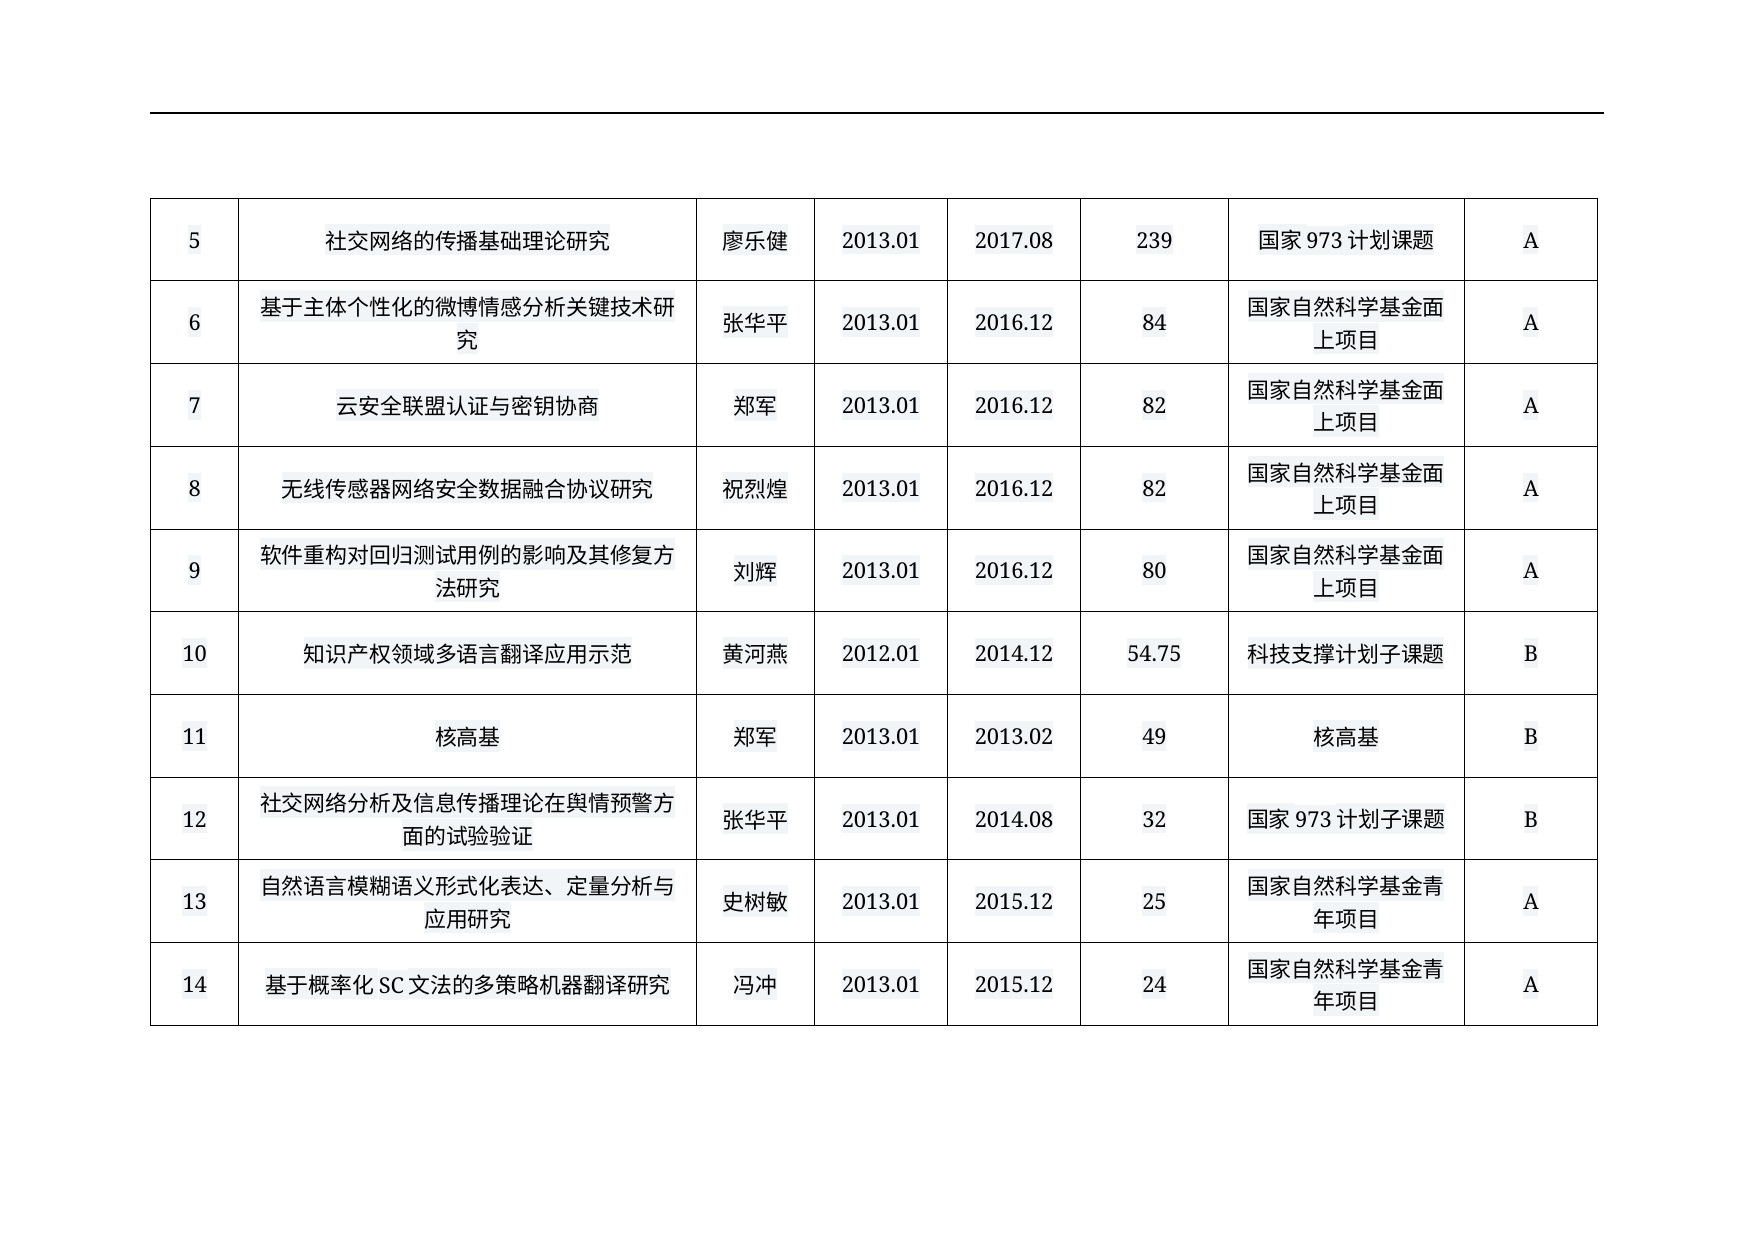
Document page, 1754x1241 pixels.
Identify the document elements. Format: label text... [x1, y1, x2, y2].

table_cell 基于概率化SC文法的多策略机器翻译研究 [239, 943, 696, 1025]
table_cell 国家自然科学基金面上项目 [1229, 281, 1464, 363]
table_cell 49 [1081, 695, 1228, 777]
table_cell A [1465, 860, 1597, 942]
table_cell 2013.01 [815, 530, 947, 611]
table_cell 2014.08 [948, 778, 1080, 859]
table_cell 2013.01 [815, 281, 947, 363]
table_cell A [1465, 281, 1597, 363]
table_cell 6 [151, 281, 238, 363]
table_cell 2015.12 [948, 860, 1080, 942]
table_cell 7 [151, 364, 238, 446]
table_cell 无线传感器网络安全数据融合协议研究 [239, 447, 696, 528]
table_cell A [1465, 199, 1597, 280]
table_cell 25 [1081, 860, 1228, 942]
table_cell A [1465, 530, 1597, 611]
table_cell 80 [1081, 530, 1228, 611]
table_cell 廖乐健 [697, 199, 814, 280]
table_cell 郑军 [697, 695, 814, 777]
table_cell 国家自然科学基金面上项目 [1229, 447, 1464, 528]
table_cell 2013.01 [815, 695, 947, 777]
table_cell 史树敏 [697, 860, 814, 942]
table_cell 社交网络的传播基础理论研究 [239, 199, 696, 280]
table_cell B [1465, 695, 1597, 777]
table_cell 5 [151, 199, 238, 280]
table_cell A [1465, 364, 1597, 446]
table_cell 2013.01 [815, 943, 947, 1025]
table_cell 基于主体个性化的微博情感分析关键技术研究 [239, 281, 696, 363]
table_cell 10 [151, 612, 238, 694]
table_cell 科技支撑计划子课题 [1229, 612, 1464, 694]
table_cell 国家973计划子课题 [1229, 778, 1464, 859]
table_cell 黄河燕 [697, 612, 814, 694]
table_cell 2016.12 [948, 364, 1080, 446]
table_cell 张华平 [697, 778, 814, 859]
table_cell 8 [151, 447, 238, 528]
table_cell B [1465, 778, 1597, 859]
table_cell 2015.12 [948, 943, 1080, 1025]
table_cell 国家自然科学基金面上项目 [1229, 530, 1464, 611]
table_cell 云安全联盟认证与密钥协商 [239, 364, 696, 446]
table_cell 54.75 [1081, 612, 1228, 694]
table_cell 9 [151, 530, 238, 611]
table_cell 2013.01 [815, 199, 947, 280]
table_cell 82 [1081, 364, 1228, 446]
table_cell 祝烈煌 [697, 447, 814, 528]
table_cell 2014.12 [948, 612, 1080, 694]
table_cell 24 [1081, 943, 1228, 1025]
table_cell 11 [151, 695, 238, 777]
table_cell 知识产权领域多语言翻译应用示范 [239, 612, 696, 694]
table_cell 2013.01 [815, 447, 947, 528]
table_cell 国家自然科学基金面上项目 [1229, 364, 1464, 446]
table_cell 2017.08 [948, 199, 1080, 280]
table_cell 2012.01 [815, 612, 947, 694]
table_cell 2013.01 [815, 364, 947, 446]
table_cell 2016.12 [948, 281, 1080, 363]
table_cell 14 [151, 943, 238, 1025]
table_cell 12 [151, 778, 238, 859]
table_cell 2013.02 [948, 695, 1080, 777]
table_cell 国家自然科学基金青年项目 [1229, 943, 1464, 1025]
table_cell 239 [1081, 199, 1228, 280]
table_cell 82 [1081, 447, 1228, 528]
table_cell 国家973计划课题 [1229, 199, 1464, 280]
table_cell 自然语言模糊语义形式化表达、定量分析与应用研究 [239, 860, 696, 942]
table_cell 84 [1081, 281, 1228, 363]
table_cell A [1465, 447, 1597, 528]
table_cell 张华平 [697, 281, 814, 363]
table_cell 2016.12 [948, 530, 1080, 611]
table_cell 郑军 [697, 364, 814, 446]
table_cell B [1465, 612, 1597, 694]
table_cell 社交网络分析及信息传播理论在舆情预警方面的试验验证 [239, 778, 696, 859]
table_cell 核高基 [1229, 695, 1464, 777]
table_cell 软件重构对回归测试用例的影响及其修复方法研究 [239, 530, 696, 611]
table_cell A [1465, 943, 1597, 1025]
table_cell 32 [1081, 778, 1228, 859]
table_cell 13 [151, 860, 238, 942]
table_cell 刘辉 [697, 530, 814, 611]
table_cell 2013.01 [815, 778, 947, 859]
table_cell 2013.01 [815, 860, 947, 942]
table_cell 核高基 [239, 695, 696, 777]
table_cell 冯冲 [697, 943, 814, 1025]
table_cell 国家自然科学基金青年项目 [1229, 860, 1464, 942]
table_cell 2016.12 [948, 447, 1080, 528]
